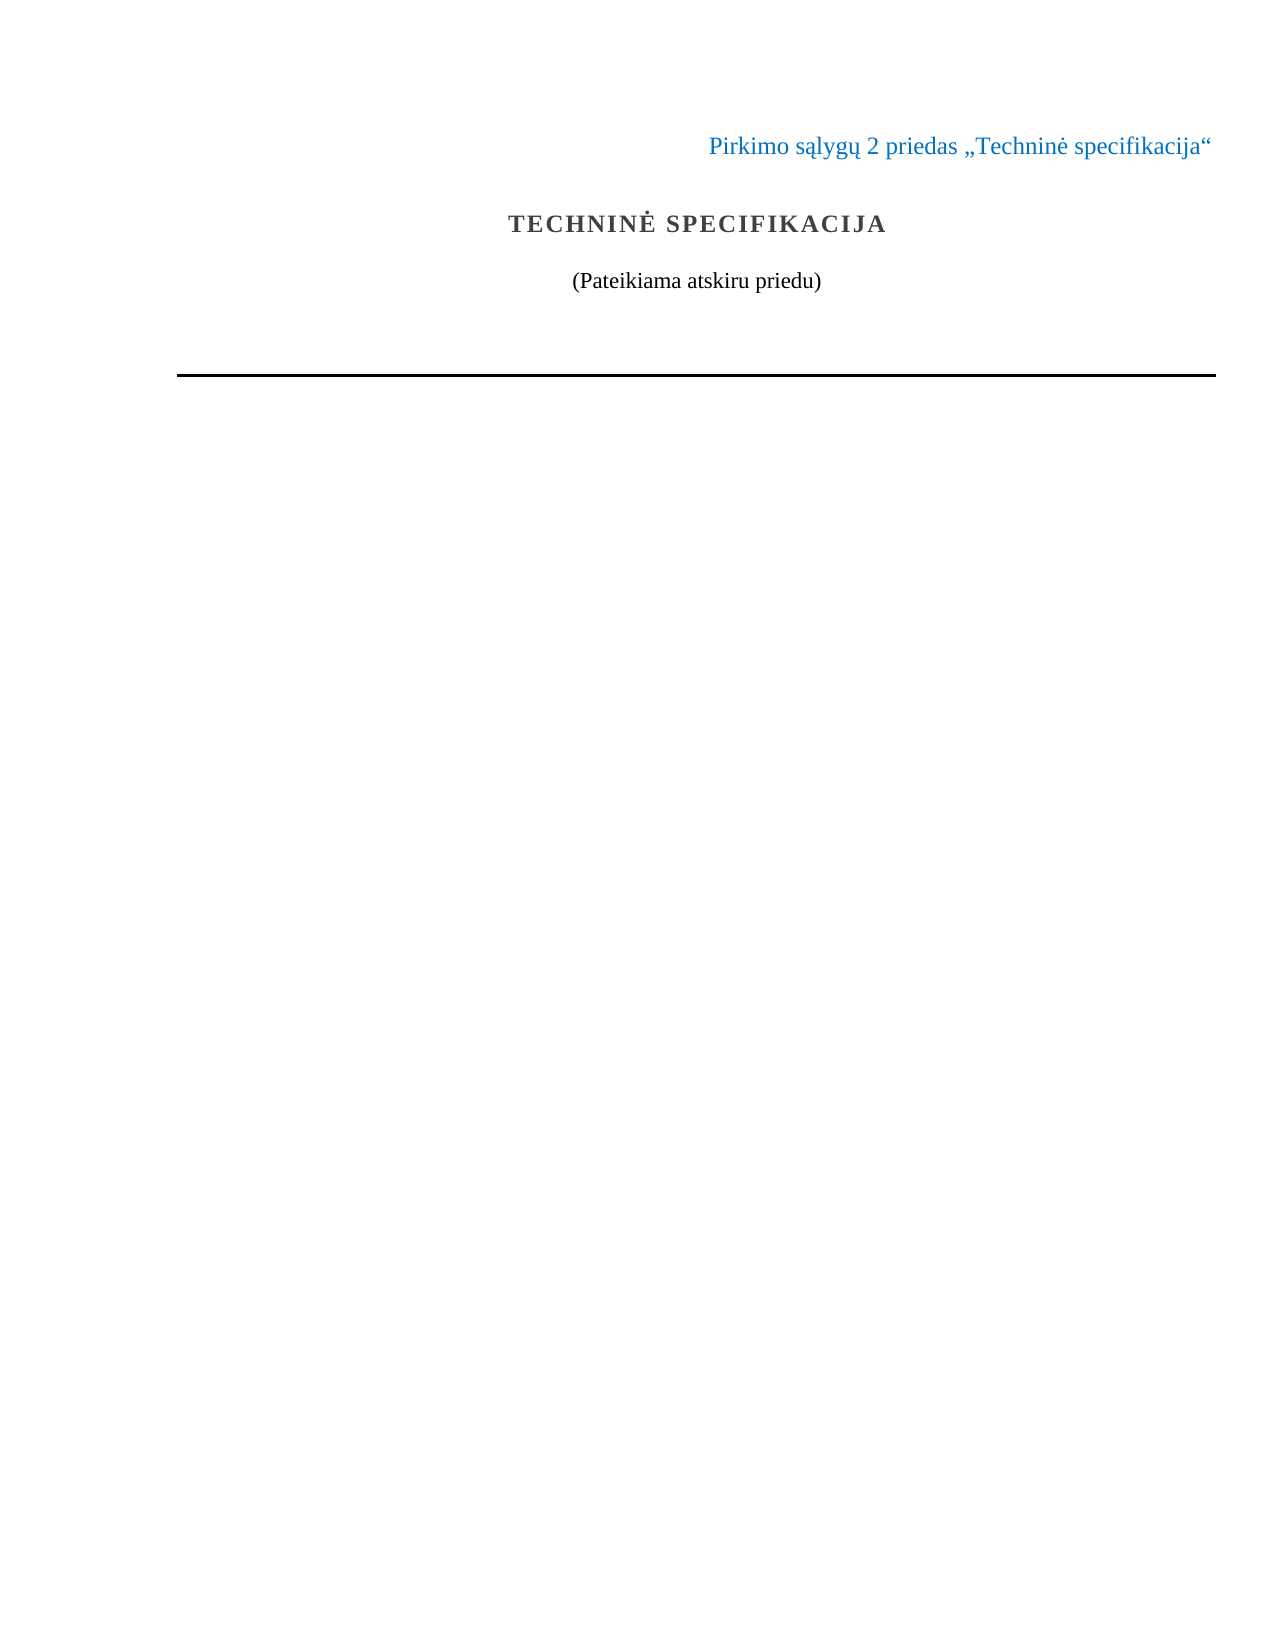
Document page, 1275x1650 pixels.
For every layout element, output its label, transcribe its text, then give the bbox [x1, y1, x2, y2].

text (Pateikiama atskiru priedu) [177, 267, 1216, 294]
subtitle TECHNINĖ SPECIFIKACIJA [177, 209, 1216, 238]
subtitle Pirkimo sąlygų 2 priedas „Techninė specifikacija“ [708, 131, 1216, 160]
